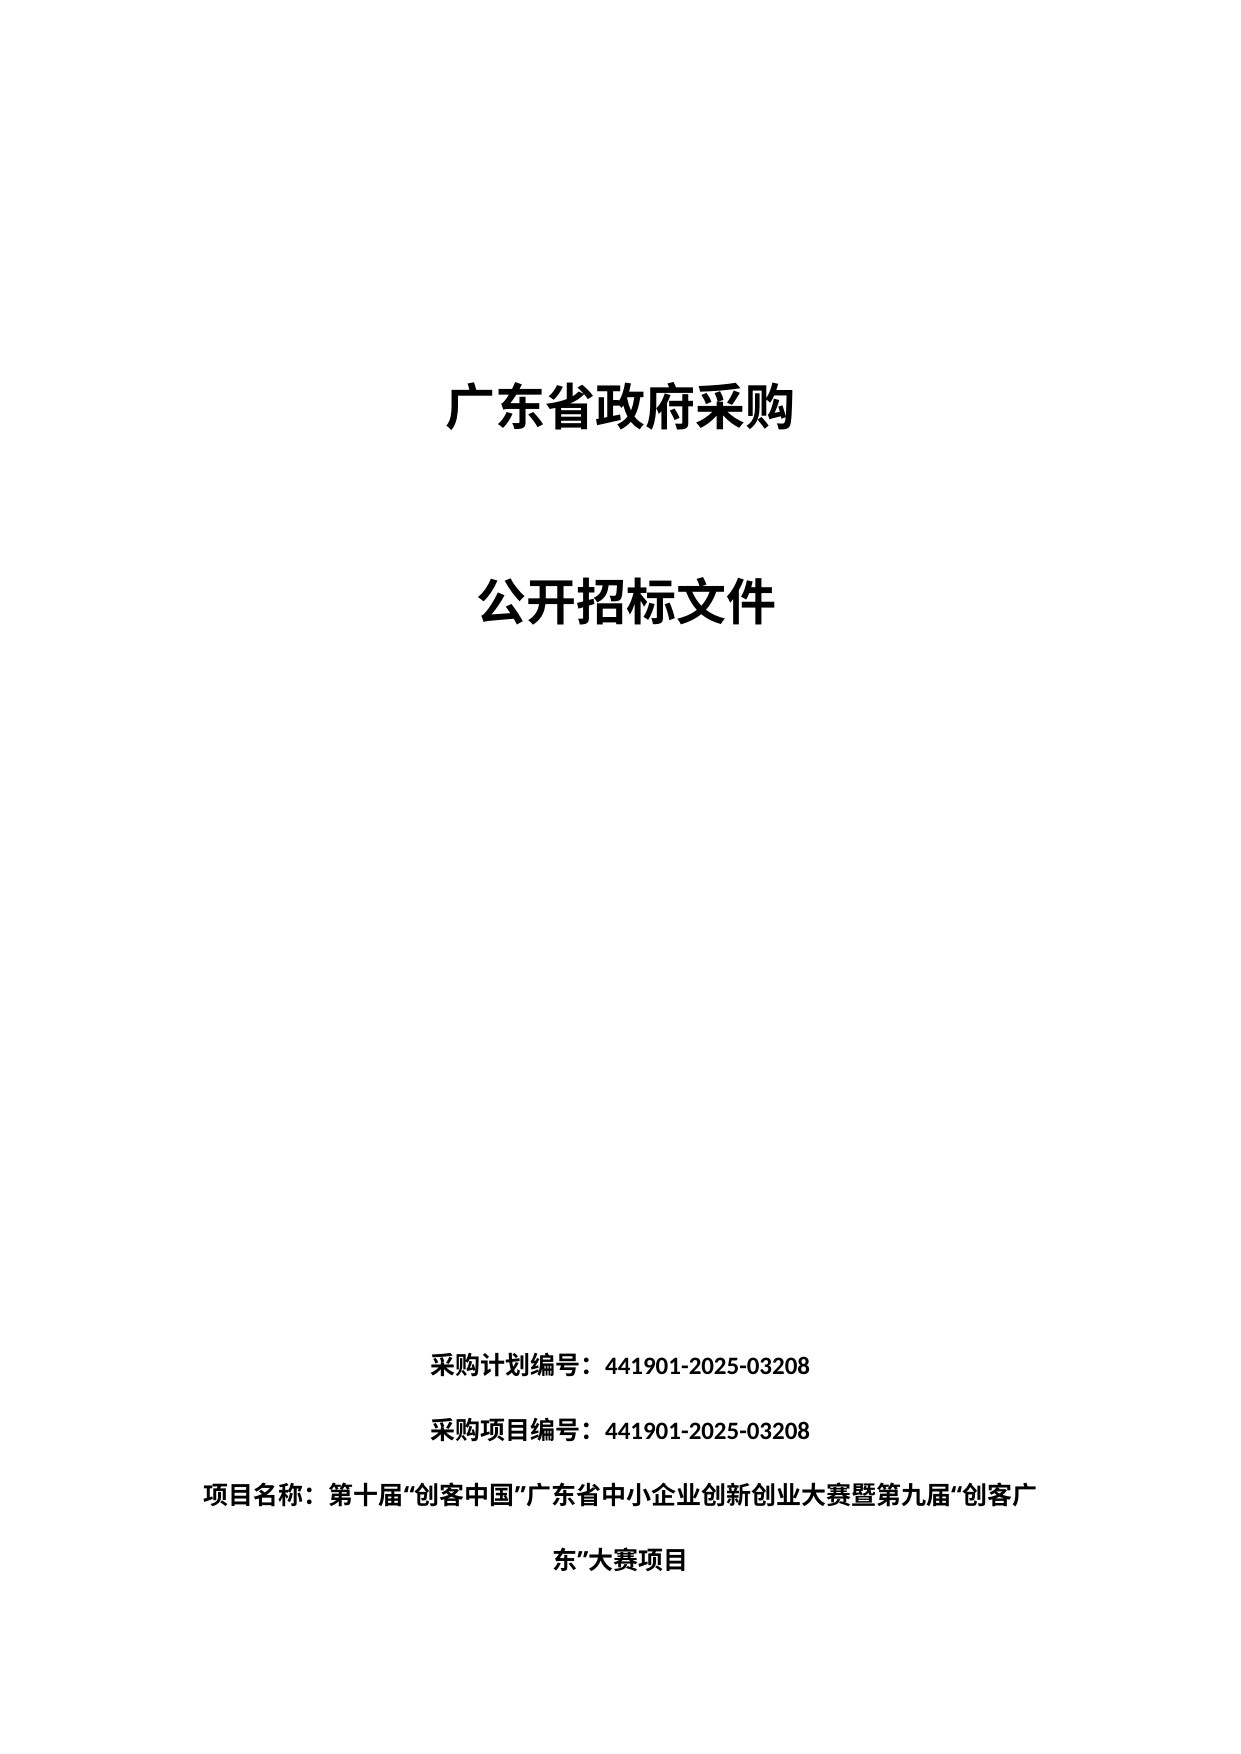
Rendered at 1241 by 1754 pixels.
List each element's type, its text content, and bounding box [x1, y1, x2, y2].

text 公开招标文件 [187, 552, 1053, 1332]
text 项目名称：第十届“创客中国”广东省中小企业创新创业大赛暨第九届“创客广东”大赛项目 [187, 1462, 1053, 1592]
text 采购计划编号：441901-2025-03208 [187, 1332, 1053, 1397]
text 采购项目编号：441901-2025-03208 [187, 1397, 1053, 1462]
text 广东省政府采购 [187, 357, 1053, 454]
